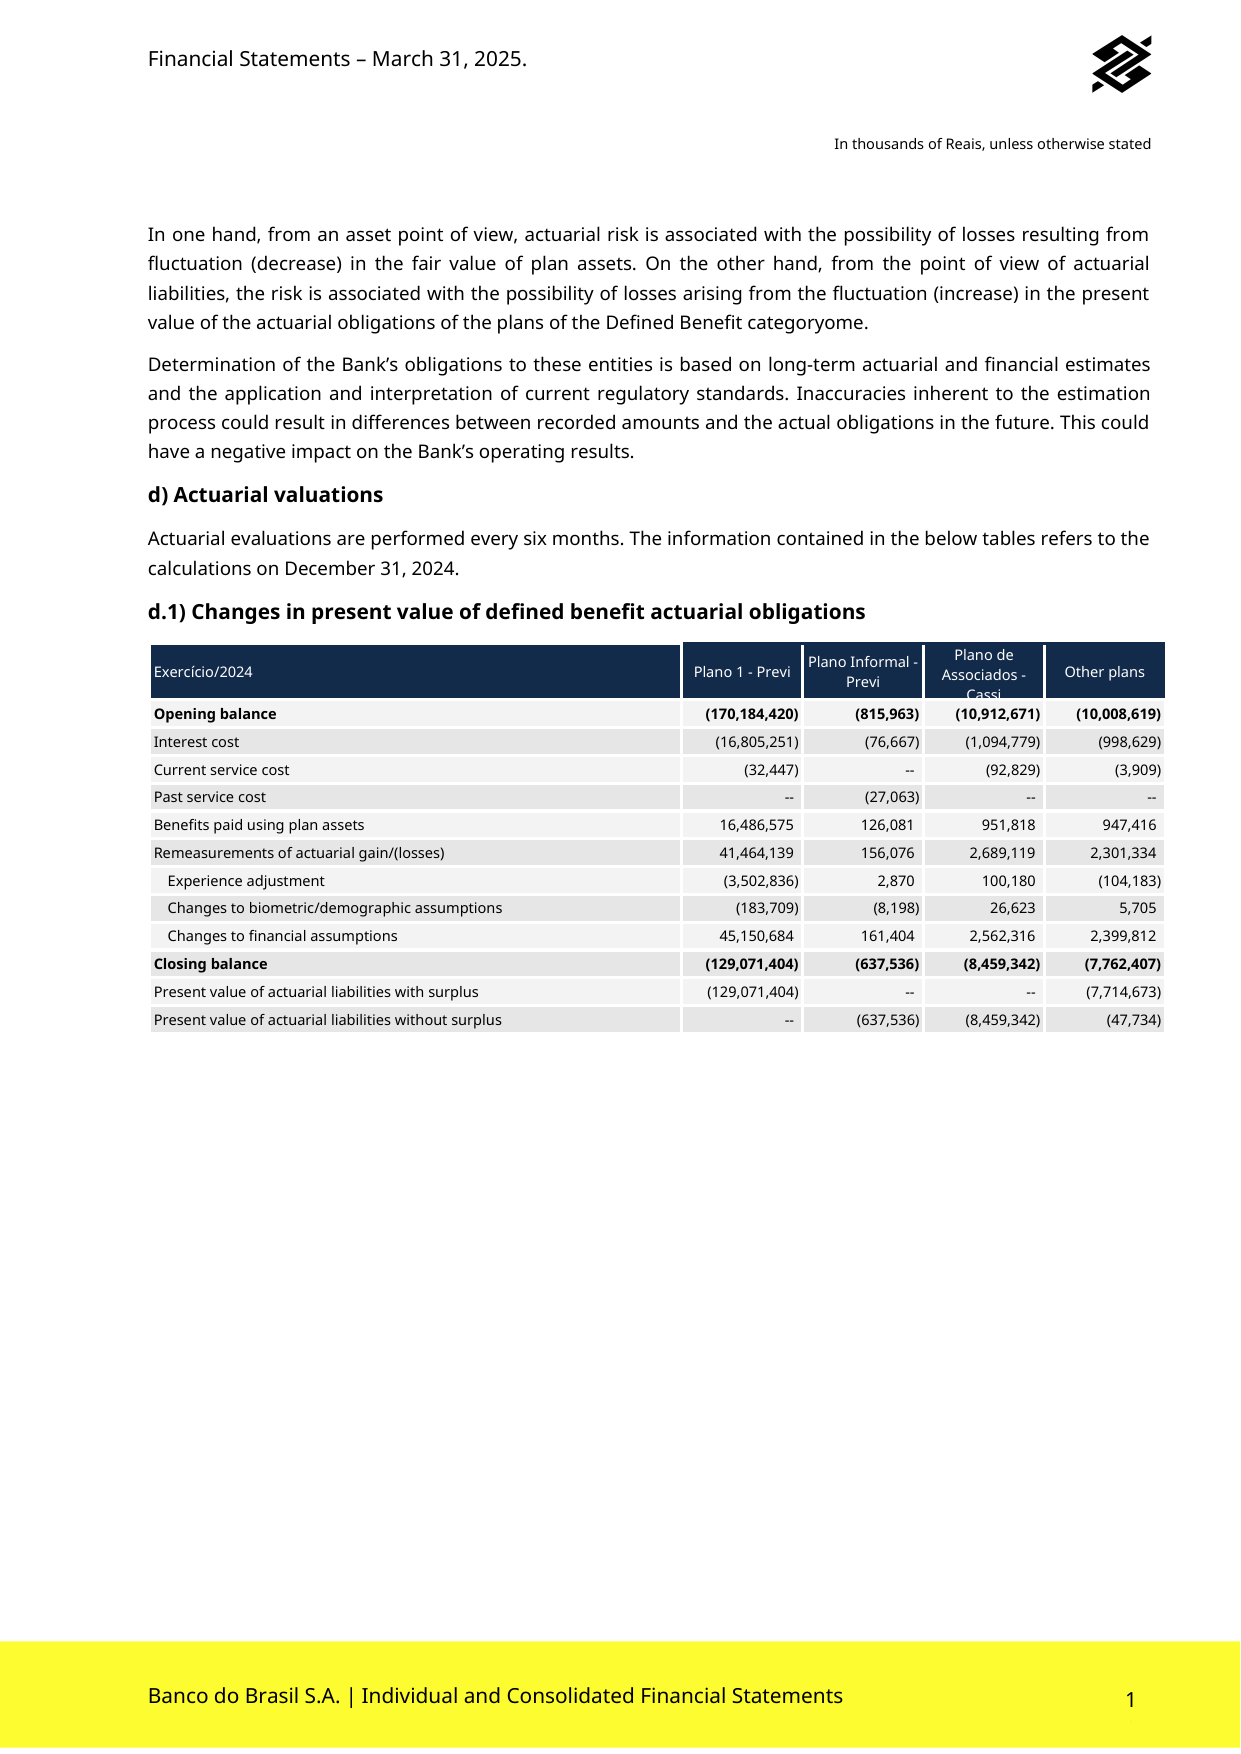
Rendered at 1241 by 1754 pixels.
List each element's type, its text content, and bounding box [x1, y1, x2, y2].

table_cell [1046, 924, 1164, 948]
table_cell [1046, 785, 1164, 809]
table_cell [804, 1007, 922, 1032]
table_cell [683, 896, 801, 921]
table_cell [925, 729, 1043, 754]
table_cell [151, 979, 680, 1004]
picture [1092, 35, 1152, 93]
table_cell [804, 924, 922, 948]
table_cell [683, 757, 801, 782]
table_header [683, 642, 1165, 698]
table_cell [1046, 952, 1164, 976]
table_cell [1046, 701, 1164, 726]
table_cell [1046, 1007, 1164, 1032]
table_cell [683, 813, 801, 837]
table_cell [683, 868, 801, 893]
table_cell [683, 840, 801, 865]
text In one hand, from an asset point of view, actuarial risk is associated with the possibility of losses resulting from fluctuation (decrease) in the fair value of plan assets. On the other hand, from the point of view of actuarial liabilities, the risk is associated with the possibility of losses arising from the fluctuation (increase) in the present value of the actuarial obligations of the plans of the Defined Benefit categoryome. [148, 221, 1152, 335]
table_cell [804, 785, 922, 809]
text Determination of the Bank’s obligations to these entities is based on long-term actuarial and financial estimates and the application and interpretation of current regulatory standards. Inaccuracies inherent to the estimation process could result in differences between recorded amounts and the actual obligations in the future. This could have a negative impact on the Bank’s operating results. [148, 351, 1152, 464]
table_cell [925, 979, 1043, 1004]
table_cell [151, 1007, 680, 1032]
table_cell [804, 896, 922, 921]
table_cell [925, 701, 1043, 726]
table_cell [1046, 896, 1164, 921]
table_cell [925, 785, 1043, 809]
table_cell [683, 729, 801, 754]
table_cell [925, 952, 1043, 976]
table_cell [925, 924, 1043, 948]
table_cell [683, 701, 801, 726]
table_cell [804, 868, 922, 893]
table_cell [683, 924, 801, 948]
list ) Changes in present value of defined benefit actuarial obligations [148, 597, 1152, 625]
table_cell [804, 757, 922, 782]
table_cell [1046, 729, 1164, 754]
list ) Actuarial valuations [148, 481, 1152, 509]
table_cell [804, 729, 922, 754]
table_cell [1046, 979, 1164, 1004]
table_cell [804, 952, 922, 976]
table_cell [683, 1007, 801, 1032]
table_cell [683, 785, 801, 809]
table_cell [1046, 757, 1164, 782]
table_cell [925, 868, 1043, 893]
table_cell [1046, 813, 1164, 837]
text Actuarial evaluations are performed every six months. The information contained in the below tables refers to the calculations on December 31, 2024. [148, 526, 1152, 581]
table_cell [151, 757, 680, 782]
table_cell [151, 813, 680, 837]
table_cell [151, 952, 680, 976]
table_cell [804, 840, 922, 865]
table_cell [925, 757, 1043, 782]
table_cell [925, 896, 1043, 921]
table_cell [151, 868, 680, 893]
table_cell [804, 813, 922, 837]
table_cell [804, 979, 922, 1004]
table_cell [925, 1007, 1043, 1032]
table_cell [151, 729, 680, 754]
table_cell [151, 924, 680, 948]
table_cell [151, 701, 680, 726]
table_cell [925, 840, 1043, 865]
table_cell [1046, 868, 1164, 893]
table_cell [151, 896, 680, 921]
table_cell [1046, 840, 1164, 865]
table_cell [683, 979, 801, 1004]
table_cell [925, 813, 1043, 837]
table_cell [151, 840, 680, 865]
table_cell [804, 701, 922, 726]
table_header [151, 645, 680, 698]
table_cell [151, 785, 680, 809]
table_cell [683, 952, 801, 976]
